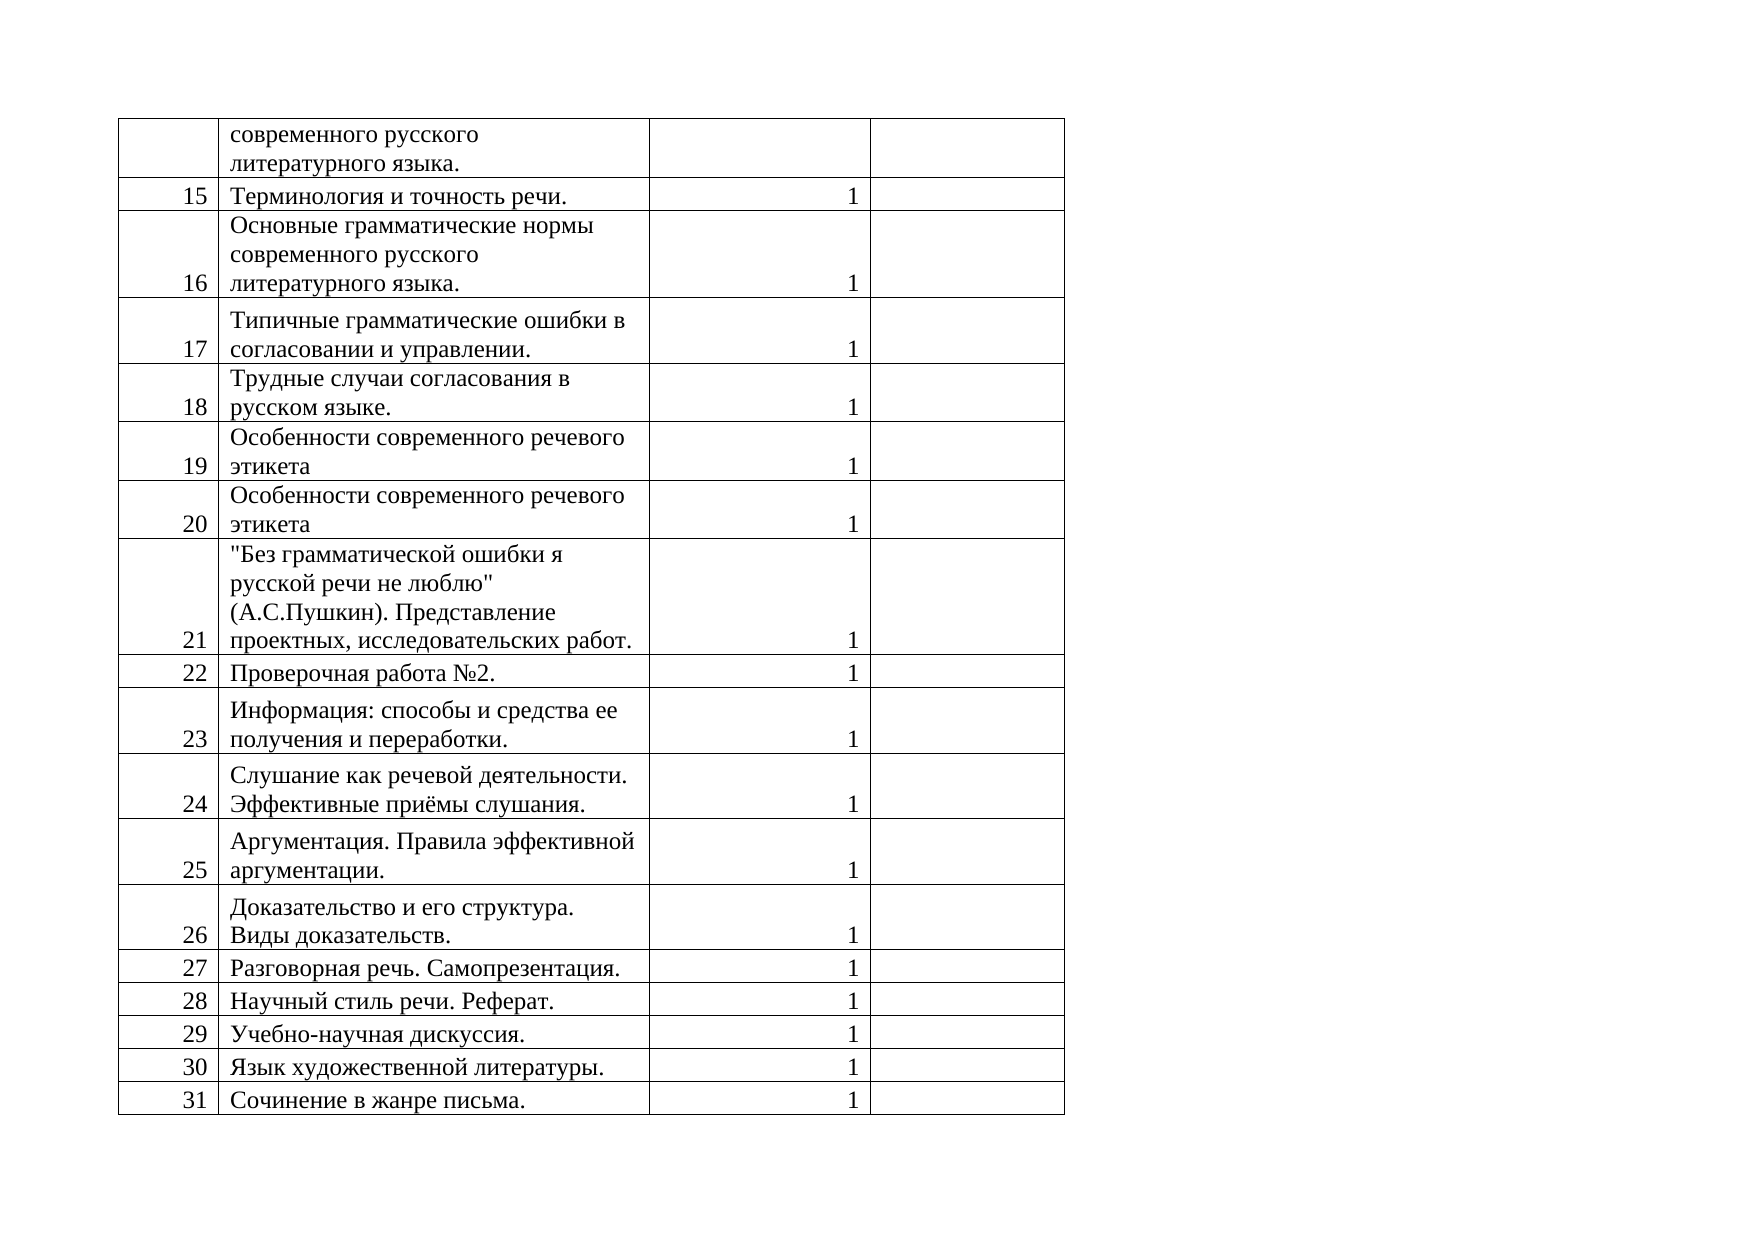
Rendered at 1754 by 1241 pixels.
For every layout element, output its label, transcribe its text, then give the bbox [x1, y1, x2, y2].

table_cell [871, 688, 1064, 752]
table_cell Учебно-научная дискуссия. [219, 1016, 649, 1048]
table_cell 22 [119, 655, 218, 687]
table_cell Аргументация. Правила эффективной аргументации. [219, 819, 649, 884]
table_cell [871, 1016, 1064, 1048]
table_cell 24 [119, 754, 218, 818]
table_cell 1 [650, 983, 870, 1015]
table_cell [871, 1049, 1064, 1081]
table_cell Сочинение в жанре письма. [219, 1082, 649, 1113]
table_cell [871, 950, 1064, 982]
table_cell 1 [650, 655, 870, 687]
table_cell 30 [119, 1049, 218, 1081]
table_cell 1 [650, 885, 870, 949]
table_cell 1 [650, 754, 870, 818]
table_cell Терминология и точность речи. [219, 178, 649, 209]
table_cell Язык художественной литературы. [219, 1049, 649, 1081]
table_cell 29 [119, 1016, 218, 1048]
table_cell [871, 983, 1064, 1015]
table_cell 1 [650, 364, 870, 421]
table_cell Трудные случаи согласования в русском языке. [219, 364, 649, 421]
table_cell [871, 655, 1064, 687]
table_cell 1 [650, 298, 870, 362]
table_cell "Без грамматической ошибки я русской речи не люблю" (А.С.Пушкин). Представление проектных, исследовательских работ. [219, 539, 649, 654]
table_cell Доказательство и его структура. Виды доказательств. [219, 885, 649, 949]
table_cell [871, 885, 1064, 949]
table_cell 1 [650, 1082, 870, 1113]
table_cell Научный стиль речи. Реферат. [219, 983, 649, 1015]
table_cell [219, 119, 649, 177]
table_cell [871, 422, 1064, 479]
table_cell 20 [119, 481, 218, 538]
table_cell [871, 178, 1064, 209]
table_cell Слушание как речевой деятельности. Эффективные приёмы слушания. [219, 754, 649, 818]
table_cell 26 [119, 885, 218, 949]
table_cell 1 [650, 539, 870, 654]
table_cell [871, 819, 1064, 884]
table_cell 17 [119, 298, 218, 362]
table_cell 1 [650, 178, 870, 209]
table_cell 1 [650, 481, 870, 538]
table_cell 27 [119, 950, 218, 982]
table_cell 23 [119, 688, 218, 752]
table_cell 1 [650, 1016, 870, 1048]
table_cell 1 [650, 688, 870, 752]
table_cell 21 [119, 539, 218, 654]
table_cell 1 [650, 422, 870, 479]
table_cell Особенности современного речевого этикета [219, 422, 649, 479]
table_cell Особенности современного речевого этикета [219, 481, 649, 538]
table_cell 14 [119, 119, 218, 177]
table_cell [871, 119, 1064, 177]
table_cell [871, 364, 1064, 421]
table_cell Информация: способы и средства ее получения и переработки. [219, 688, 649, 752]
table_cell [871, 539, 1064, 654]
table_cell [871, 211, 1064, 297]
table_cell 25 [119, 819, 218, 884]
table_cell 1 [650, 1049, 870, 1081]
table_cell Разговорная речь. Самопрезентация. [219, 950, 649, 982]
table_cell 28 [119, 983, 218, 1015]
table_cell Проверочная работа №2. [219, 655, 649, 687]
table_cell [871, 298, 1064, 362]
table_cell 15 [119, 178, 218, 209]
table_cell 19 [119, 422, 218, 479]
table_cell 16 [119, 211, 218, 297]
table_cell 18 [119, 364, 218, 421]
table_cell [871, 754, 1064, 818]
table_cell Основные грамматические нормы современного русского литературного языка. [219, 211, 649, 297]
table_cell 1 [650, 950, 870, 982]
table_cell 31 [119, 1082, 218, 1113]
table_cell Типичные грамматические ошибки в согласовании и управлении. [219, 298, 649, 362]
table_cell [871, 1082, 1064, 1113]
table_cell [871, 481, 1064, 538]
table_cell 1 [650, 819, 870, 884]
table_cell 1 [650, 119, 870, 177]
table_cell 1 [650, 211, 870, 297]
